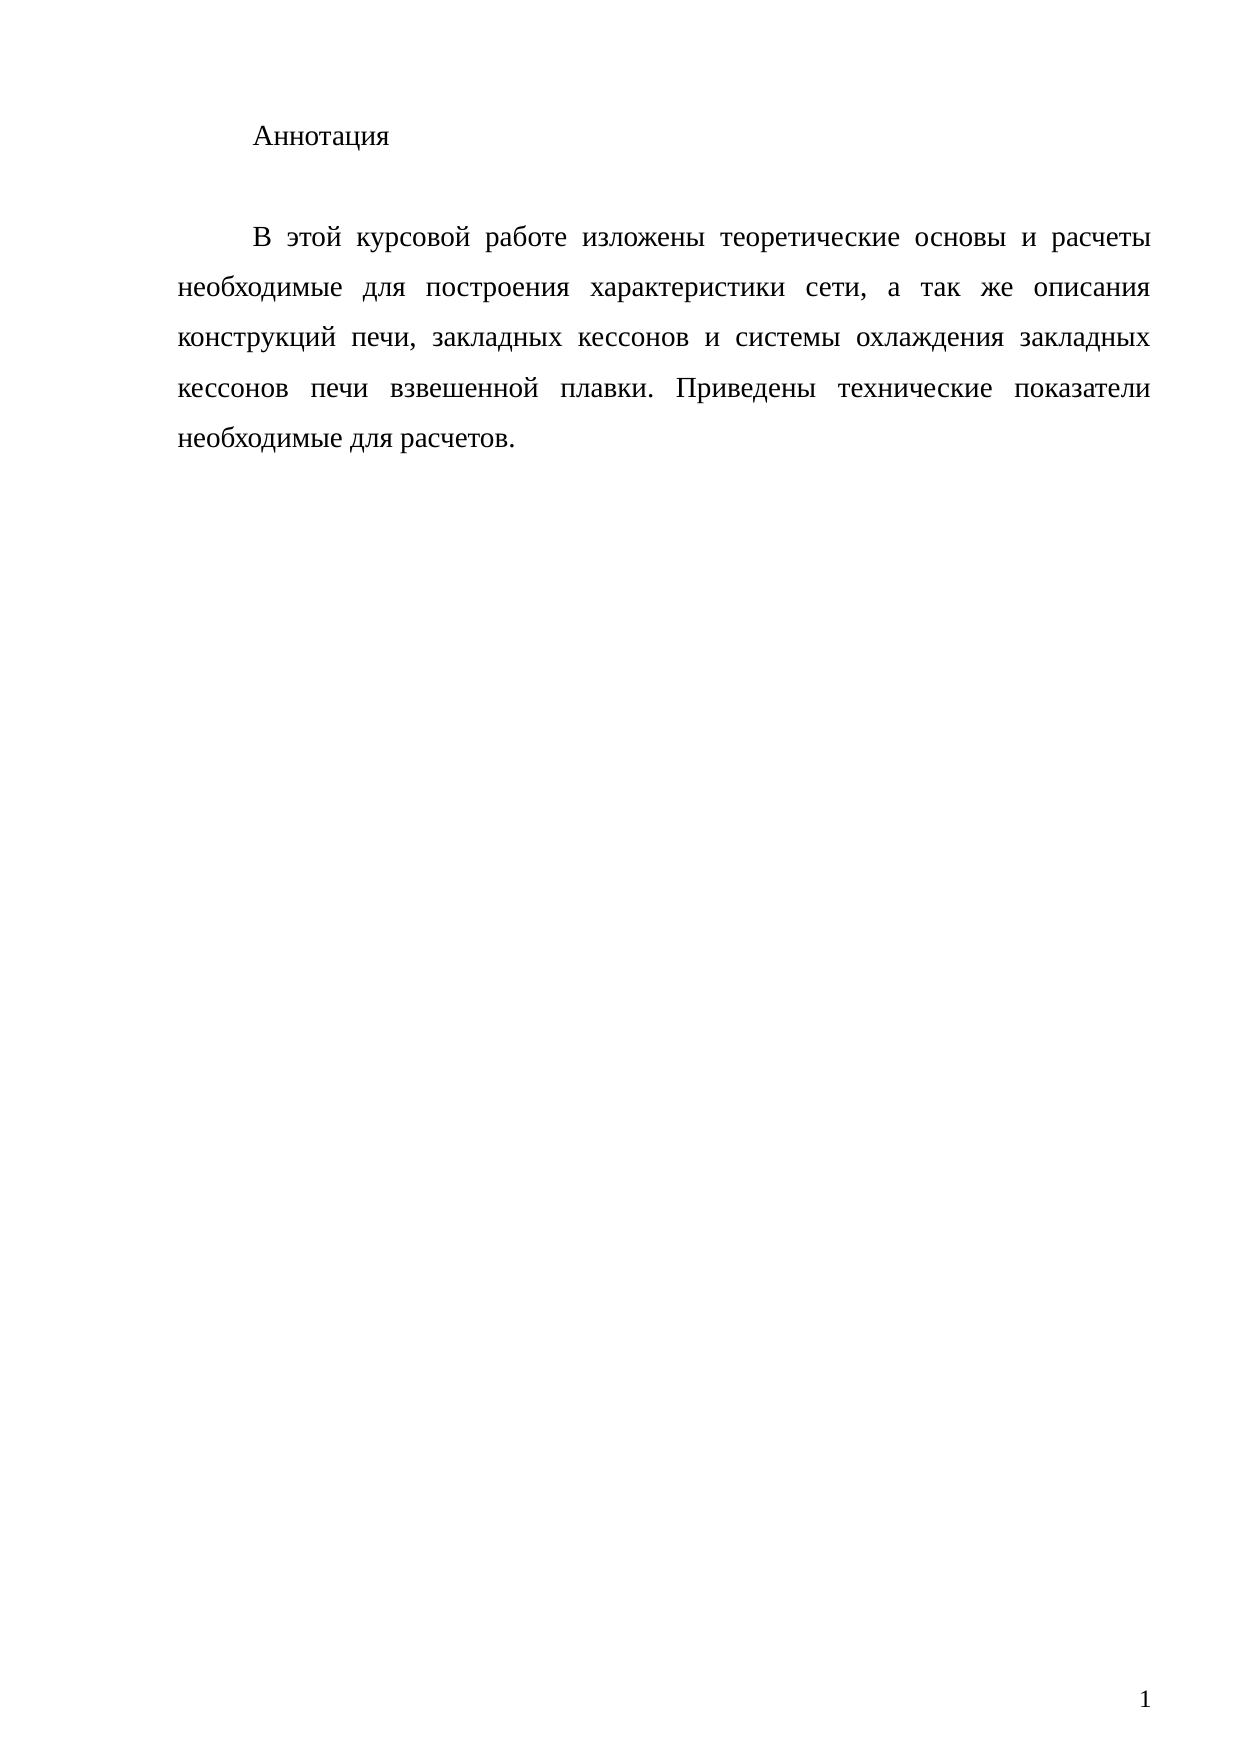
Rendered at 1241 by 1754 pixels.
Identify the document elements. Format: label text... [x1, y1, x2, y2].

text В этой курсовой работе изложены теоретические основы и расчеты необходимые для построения характеристики сети, а так же описания конструкций печи, закладных кессонов и системы охлаждения закладных кессонов печи взвешенной плавки. Приведены технические показатели необходимые для расчетов. [177, 219, 1152, 453]
text Аннотация [177, 118, 1152, 152]
